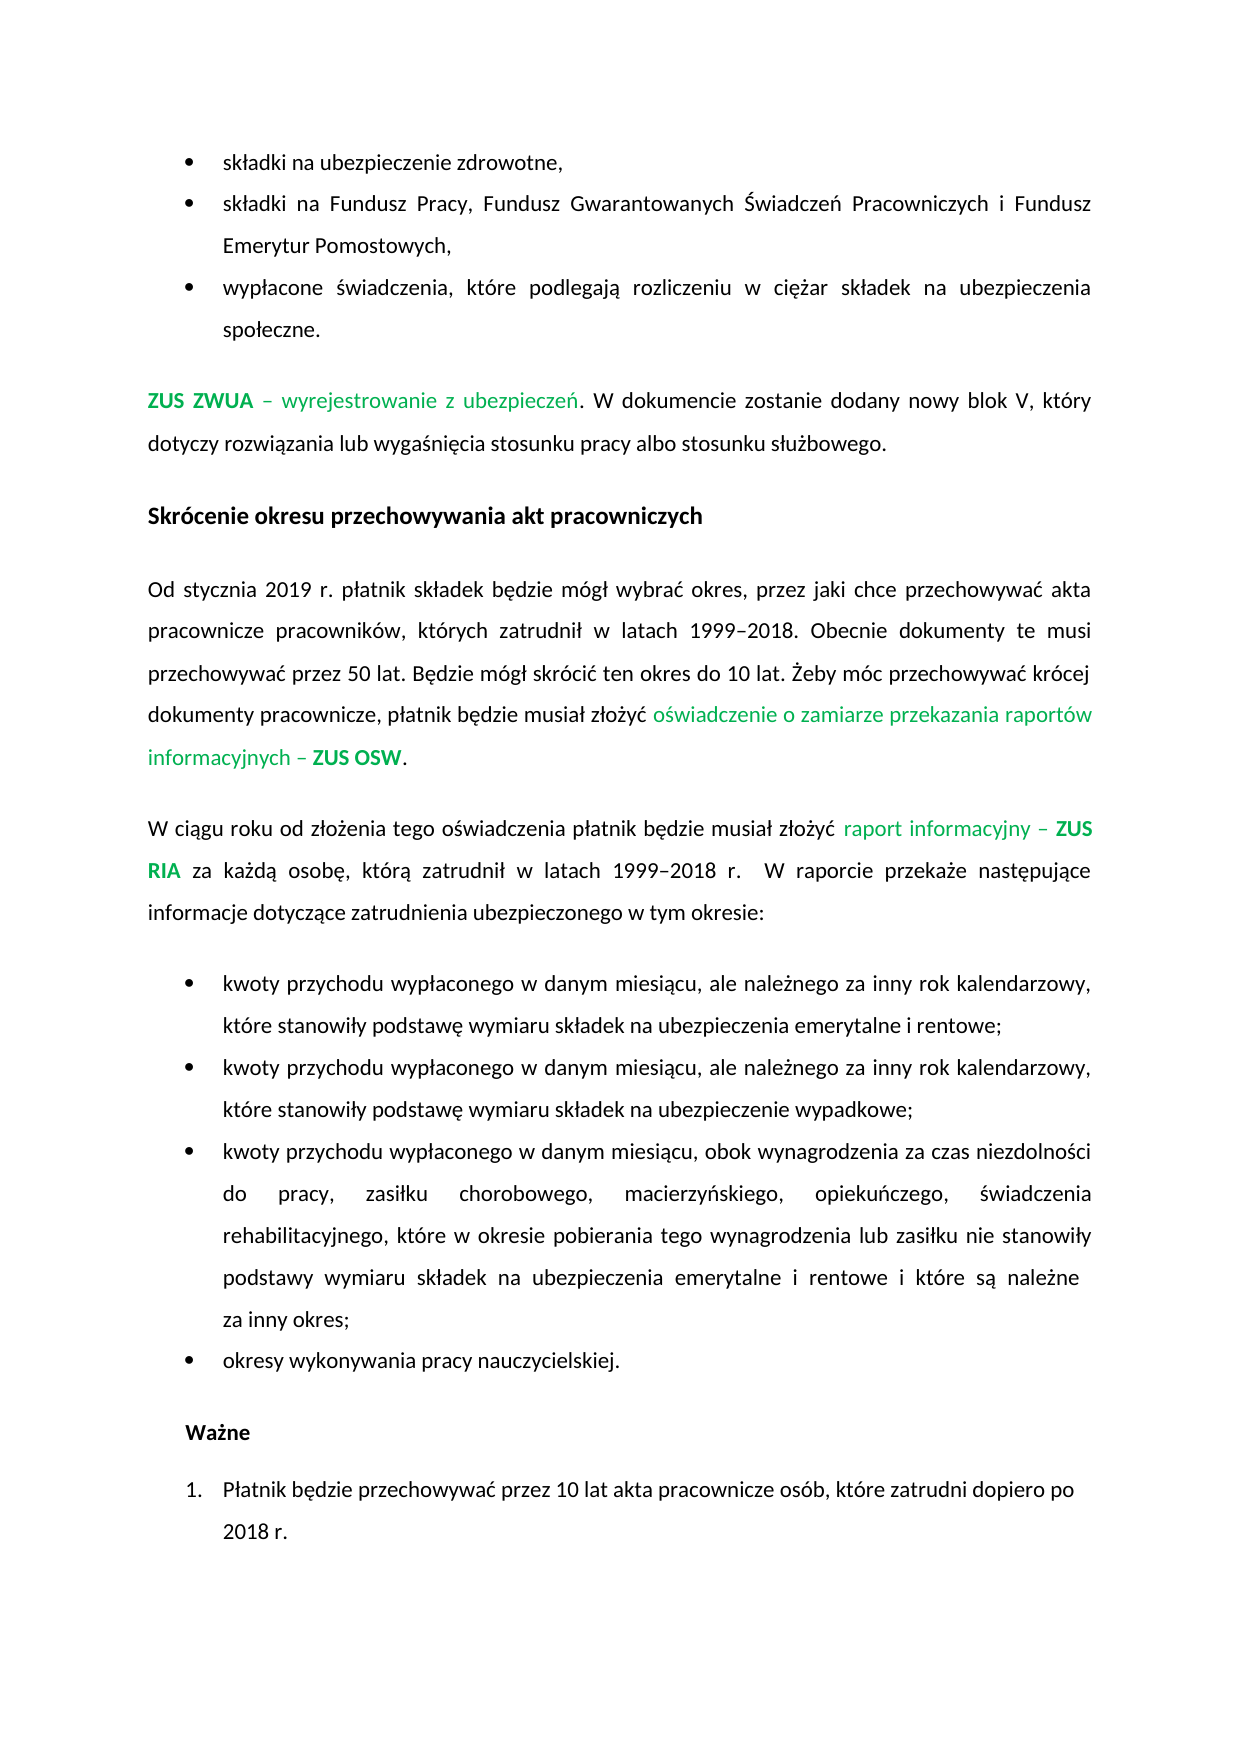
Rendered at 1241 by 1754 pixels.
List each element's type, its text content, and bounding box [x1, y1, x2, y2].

list kwoty przychodu wypłaconego w danym miesiącu, ale należnego za inny rok kalendarzowy, które stanowiły podstawę wymiaru składek na ubezpieczenie wypadkowe; [185, 1053, 1093, 1123]
text Ważne [148, 1418, 1093, 1446]
list okresy wykonywania pracy nauczycielskiej. [185, 1347, 1093, 1375]
text ZUS ZWUA – wyrejestrowanie z ubezpieczeń. W dokumencie zostanie dodany nowy blok V, który dotyczy rozwiązania lub wygaśnięcia stosunku pracy albo stosunku służbowego. [148, 387, 1093, 457]
list wypłacone świadczenia, które podlegają rozliczeniu w ciężar składek na ubezpieczenia społeczne. [185, 273, 1093, 343]
text W ciągu roku od złożenia tego oświadczenia płatnik będzie musiał złożyć raport informacyjny – ZUS RIA za każdą osobę, którą zatrudnił w latach 1999–2018 r. W raporcie przekaże następujące informacje dotyczące zatrudnienia ubezpieczonego w tym okresie: [148, 814, 1093, 926]
list składki na ubezpieczenie zdrowotne, [185, 148, 1093, 176]
list kwoty przychodu wypłaconego w danym miesiącu, ale należnego za inny rok kalendarzowy, które stanowiły podstawę wymiaru składek na ubezpieczenia emerytalne i rentowe; [185, 969, 1093, 1039]
text Od stycznia 2019 r. płatnik składek będzie mógł wybrać okres, przez jaki chce przechowywać akta pracownicze pracowników, których zatrudnił w latach 1999–2018. Obecnie dokumenty te musi przechowywać przez 50 lat. Będzie mógł skrócić ten okres do 10 lat. Żeby móc przechowywać krócej dokumenty pracownicze, płatnik będzie musiał złożyć oświadczenie o zamiarze przekazania raportów informacyjnych – ZUS OSW. [148, 575, 1093, 771]
list Płatnik będzie przechowywać przez 10 lat akta pracownicze osób, które zatrudni dopiero po 2018 r. [185, 1475, 1093, 1545]
list kwoty przychodu wypłaconego w danym miesiącu, obok wynagrodzenia za czas niezdolności do pracy, zasiłku chorobowego, macierzyńskiego, opiekuńczego, świadczenia rehabilitacyjnego, które w okresie pobierania tego wynagrodzenia lub zasiłku nie stanowiły podstawy wymiaru składek na ubezpieczenia emerytalne i rentowe i które są należne za inny okres; [185, 1137, 1093, 1333]
list składki na Fundusz Pracy, Fundusz Gwarantowanych Świadczeń Pracowniczych i Fundusz Emerytur Pomostowych, [185, 189, 1093, 259]
text Skrócenie okresu przechowywania akt pracowniczych [148, 500, 1093, 530]
